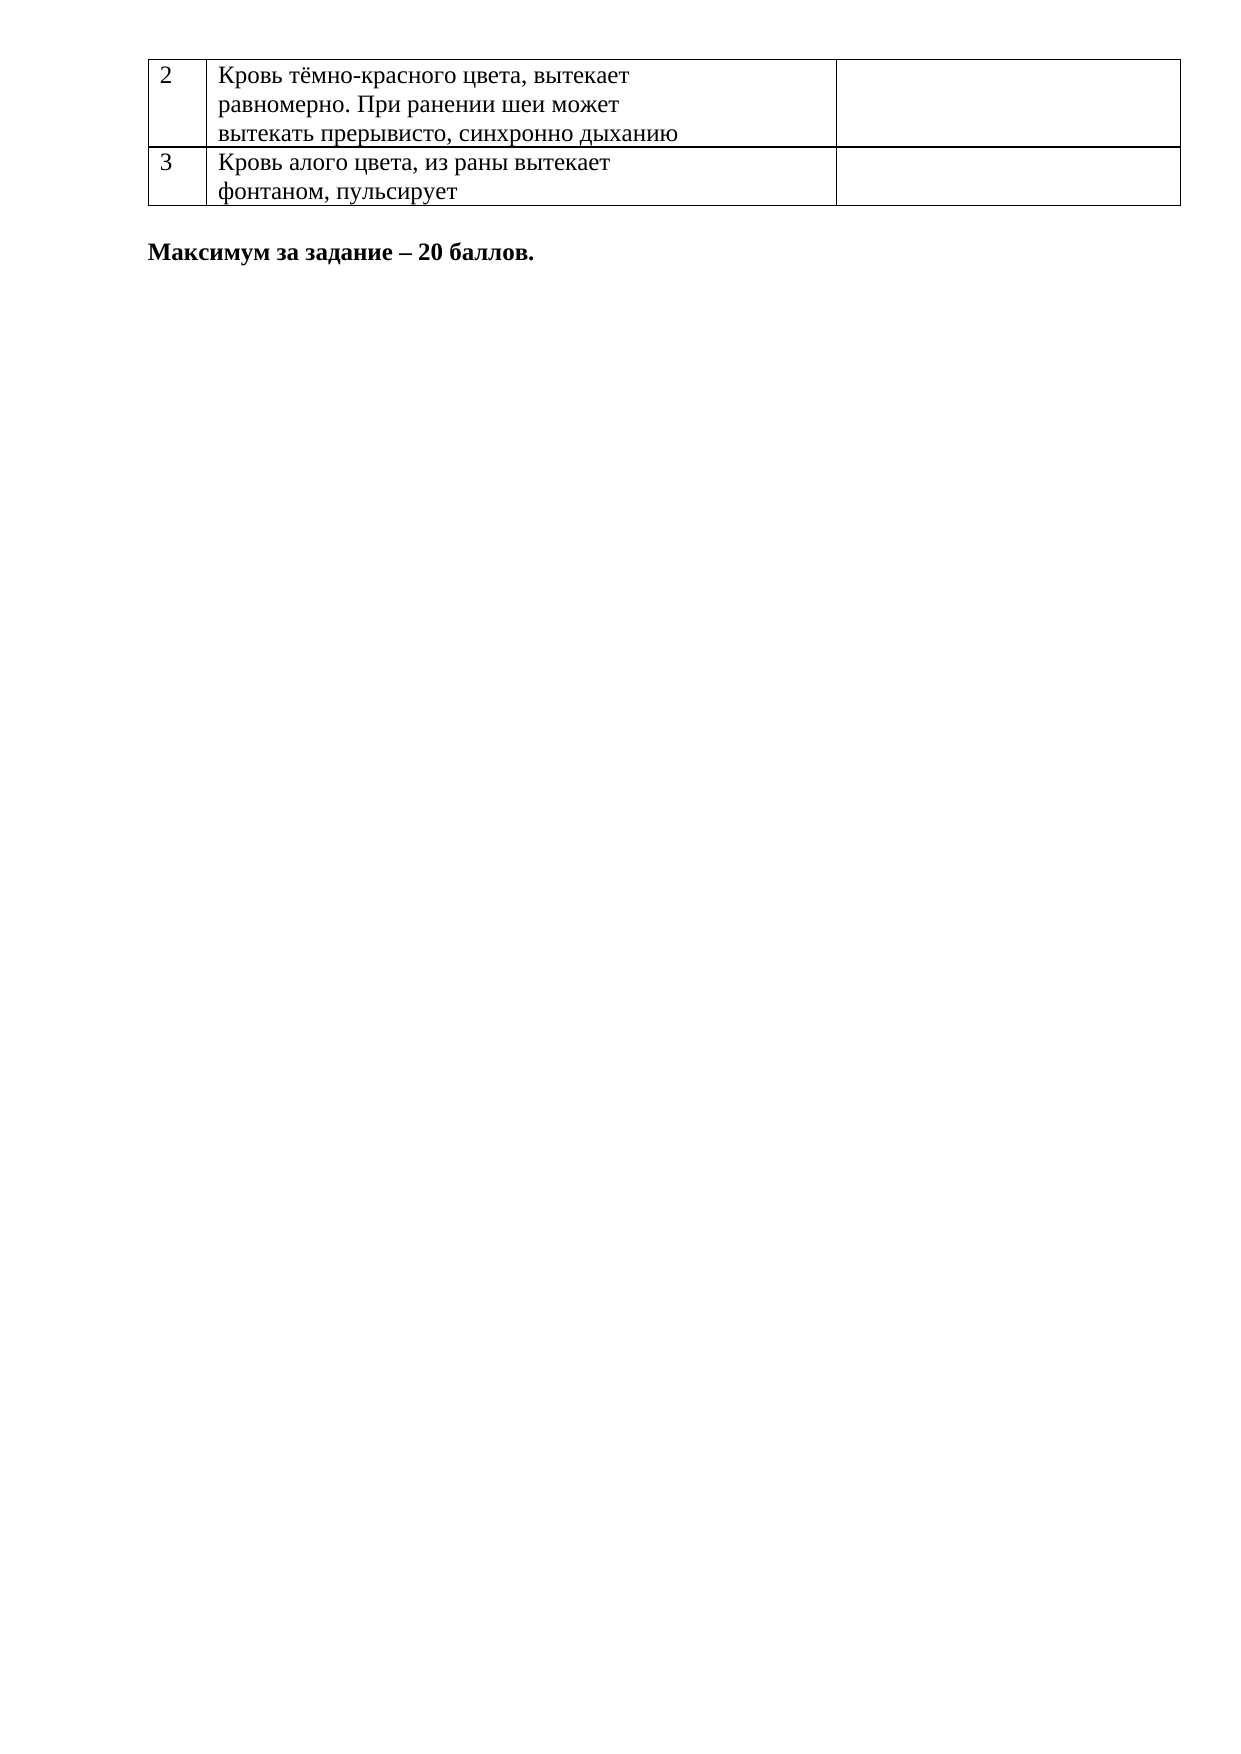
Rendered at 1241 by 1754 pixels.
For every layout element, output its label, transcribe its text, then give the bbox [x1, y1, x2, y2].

table_cell [837, 148, 1180, 205]
table_cell Кровь тёмно-красного цвета, вытекает равномерно. При ранении шеи может вытекать прерывисто, синхронно дыханию [207, 60, 836, 146]
table_cell 3 [149, 148, 206, 205]
text Максимум за задание – 20 баллов. [148, 206, 1181, 266]
table_cell Кровь алого цвета, из раны вытекает фонтаном, пульсирует [207, 148, 836, 205]
table_cell 2 [149, 60, 206, 146]
table_cell [837, 60, 1180, 146]
